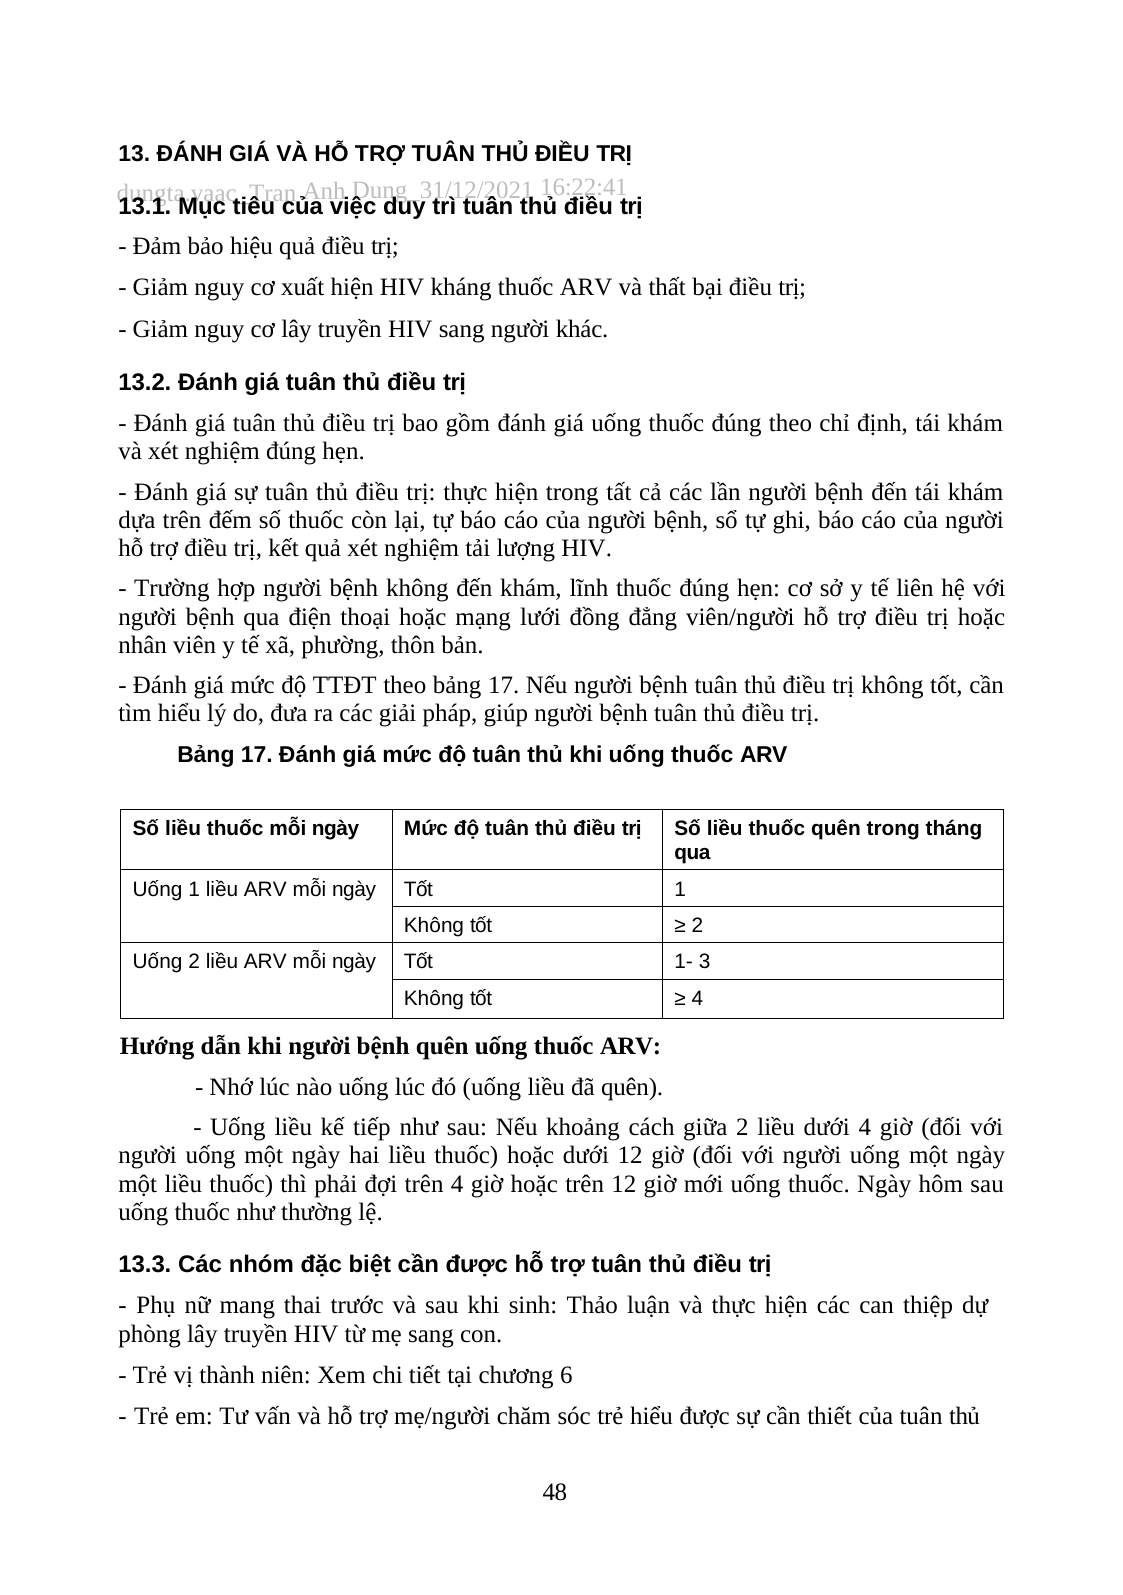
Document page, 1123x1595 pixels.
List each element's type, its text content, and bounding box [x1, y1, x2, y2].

list Đánh giá tuân thủ điều trị [118, 368, 1110, 395]
list Mục tiêu của việc duy trì tuân thủ điều trị [118, 192, 417, 219]
list Giảm nguy cơ lây truyền HIV sang người khác. [118, 314, 1110, 342]
list Trẻ vị thành niên: Xem chi tiết tại chương 6 [118, 1360, 1110, 1389]
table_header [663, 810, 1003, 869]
list Trường hợp người bệnh không đến khám, lĩnh thuốc đúng hẹn: cơ sở y tế liên hệ với người bệnh qua điện thoại hoặc mạng lưới đồng đẳng viên/người hỗ trợ điều trị hoặc nhân viên y tế xã, phường, thôn bản. [118, 574, 1005, 659]
text Bảng 17. Đánh giá mức độ tuân thủ khi uống thuốc ARV [177, 741, 1110, 767]
list ĐÁNH GIÁ VÀ HỖ TRỢ TUÂN THỦ ĐIỀU TRỊ [118, 140, 1110, 167]
list Mục tiêu của việc duy trì tuân thủ điều trị [393, 192, 1110, 219]
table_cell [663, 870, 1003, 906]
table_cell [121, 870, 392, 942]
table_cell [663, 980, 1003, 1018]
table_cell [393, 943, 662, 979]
list Đánh giá sự tuân thủ điều trị: thực hiện trong tất cả các lần người bệnh đến tái khám dựa trên đếm số thuốc còn lại, tự báo cáo của người bệnh, sổ tự ghi, báo cáo của người hỗ trợ điều trị, kết quả xét nghiệm tải lượng HIV. [118, 477, 1005, 562]
list Các nhóm đặc biệt cần được hỗ trợ tuân thủ điều trị [118, 1250, 1110, 1278]
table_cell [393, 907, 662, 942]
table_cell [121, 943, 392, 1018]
list Đánh giá mức độ TTĐT theo bảng 17. Nếu người bệnh tuân thủ điều trị không tốt, cần tìm hiểu lý do, đưa ra các giải pháp, giúp người bệnh tuân thủ điều trị. [118, 671, 1005, 727]
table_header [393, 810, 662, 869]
list Uống liều kế tiếp như sau: Nếu khoảng cách giữa 2 liều dưới 4 giờ (đối với người uống một ngày hai liều thuốc) hoặc dưới 12 giờ (đối với người uống một ngày một liều thuốc) thì phải đợi trên 4 giờ hoặc trên 12 giờ mới uống thuốc. Ngày hôm sau uống thuốc như thường lệ. [118, 1113, 1005, 1226]
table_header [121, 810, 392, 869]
subtitle Hướng dẫn khi người bệnh quên uống thuốc ARV: [27, 1031, 661, 1060]
list Phụ nữ mang thai trước và sau khi sinh: Thảo luận và thực hiện các can thiệp dự phòng lây truyền HIV từ mẹ sang con. [118, 1290, 1005, 1348]
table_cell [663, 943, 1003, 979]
list Đánh giá tuân thủ điều trị bao gồm đánh giá uống thuốc đúng theo chỉ định, tái khám và xét nghiệm đúng hẹn. [118, 408, 1005, 465]
list Nhớ lúc nào uống lúc đó (uống liều đã quên). [27, 1072, 663, 1101]
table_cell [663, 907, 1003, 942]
list Giảm nguy cơ xuất hiện HIV kháng thuốc ARV và thất bại điều trị; [118, 272, 1110, 301]
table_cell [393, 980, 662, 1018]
list Đảm bảo hiệu quả điều trị; [118, 231, 1110, 260]
list Trẻ em: Tư vấn và hỗ trợ mẹ/người chăm sóc trẻ hiểu được sự cần thiết của tuân thủ [118, 1401, 1110, 1430]
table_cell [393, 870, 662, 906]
